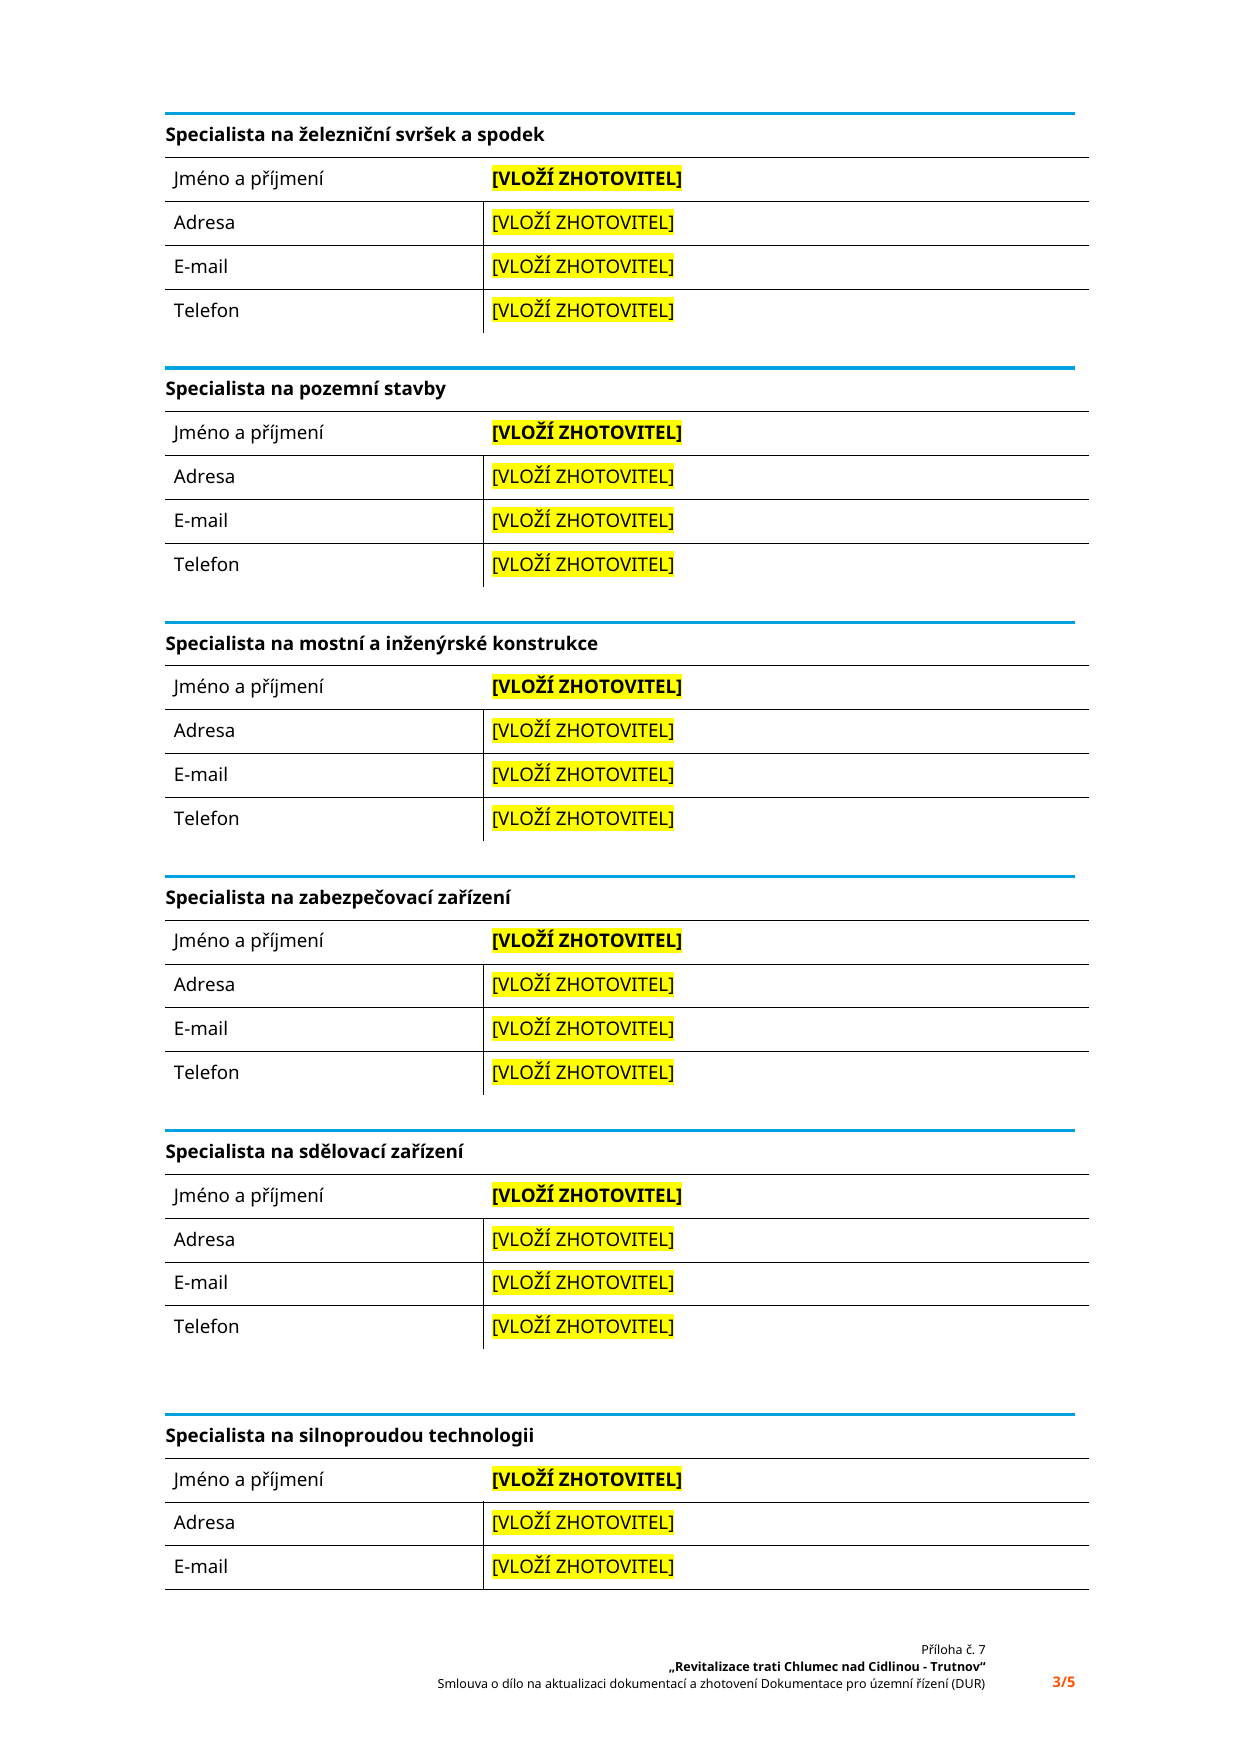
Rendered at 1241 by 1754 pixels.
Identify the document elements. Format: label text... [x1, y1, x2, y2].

table_cell Adresa [165, 202, 483, 245]
text Specialista na sdělovací zařízení [165, 1132, 1075, 1164]
table_cell E-mail [165, 754, 483, 797]
table_cell [VLOŽÍ ZHOTOVITEL] [484, 1052, 1089, 1095]
table_cell Telefon [165, 1052, 483, 1095]
table_cell [VLOŽÍ ZHOTOVITEL] [484, 1306, 1089, 1349]
table_cell E-mail [165, 1263, 483, 1305]
table_cell [VLOŽÍ ZHOTOVITEL] [484, 1503, 1089, 1545]
table_cell Adresa [165, 710, 483, 753]
table_header [VLOŽÍ ZHOTOVITEL] [484, 921, 1089, 963]
table_header [VLOŽÍ ZHOTOVITEL] [484, 1459, 1089, 1501]
table_cell Adresa [165, 1219, 483, 1261]
table_header Jméno a příjmení [165, 1175, 484, 1218]
table_header Jméno a příjmení [165, 158, 484, 201]
text Specialista na železniční svršek a spodek [165, 115, 1075, 147]
table_cell E-mail [165, 246, 483, 289]
table_cell [VLOŽÍ ZHOTOVITEL] [484, 246, 1089, 289]
table_header Jméno a příjmení [165, 1459, 484, 1501]
table_cell [VLOŽÍ ZHOTOVITEL] [484, 202, 1089, 245]
table_header Jméno a příjmení [165, 921, 484, 963]
table_cell [VLOŽÍ ZHOTOVITEL] [484, 456, 1089, 499]
text Specialista na silnoproudou technologii [165, 1416, 1075, 1448]
table_cell [VLOŽÍ ZHOTOVITEL] [484, 1219, 1089, 1261]
table_cell Telefon [165, 798, 483, 841]
table_cell [VLOŽÍ ZHOTOVITEL] [484, 544, 1089, 587]
table_cell [VLOŽÍ ZHOTOVITEL] [484, 1008, 1089, 1051]
table_cell Telefon [165, 544, 483, 587]
table_header Jméno a příjmení [165, 666, 484, 709]
table_cell [VLOŽÍ ZHOTOVITEL] [484, 290, 1089, 332]
table_cell [VLOŽÍ ZHOTOVITEL] [484, 965, 1089, 1007]
table_header Jméno a příjmení [165, 412, 484, 455]
table_cell E-mail [165, 1008, 483, 1051]
table_cell [VLOŽÍ ZHOTOVITEL] [484, 710, 1089, 753]
table_cell E-mail [165, 1546, 483, 1589]
table_cell [VLOŽÍ ZHOTOVITEL] [484, 1263, 1089, 1305]
table_cell E-mail [165, 500, 483, 543]
table_cell Adresa [165, 1503, 483, 1545]
table_header [VLOŽÍ ZHOTOVITEL] [484, 1175, 1089, 1218]
table_header [VLOŽÍ ZHOTOVITEL] [484, 412, 1089, 455]
table_cell [VLOŽÍ ZHOTOVITEL] [484, 1546, 1089, 1589]
table_header [VLOŽÍ ZHOTOVITEL] [484, 666, 1089, 709]
table_cell [VLOŽÍ ZHOTOVITEL] [484, 798, 1089, 841]
text Specialista na zabezpečovací zařízení [165, 878, 1075, 909]
table_cell [VLOŽÍ ZHOTOVITEL] [484, 500, 1089, 543]
table_cell Telefon [165, 290, 483, 332]
table_cell Adresa [165, 965, 483, 1007]
table_cell Telefon [165, 1306, 483, 1349]
table_cell [VLOŽÍ ZHOTOVITEL] [484, 754, 1089, 797]
table_cell Adresa [165, 456, 483, 499]
table_header [VLOŽÍ ZHOTOVITEL] [484, 158, 1089, 201]
text Specialista na pozemní stavby [165, 370, 1075, 401]
text Specialista na mostní a inženýrské konstrukce [165, 624, 1075, 655]
